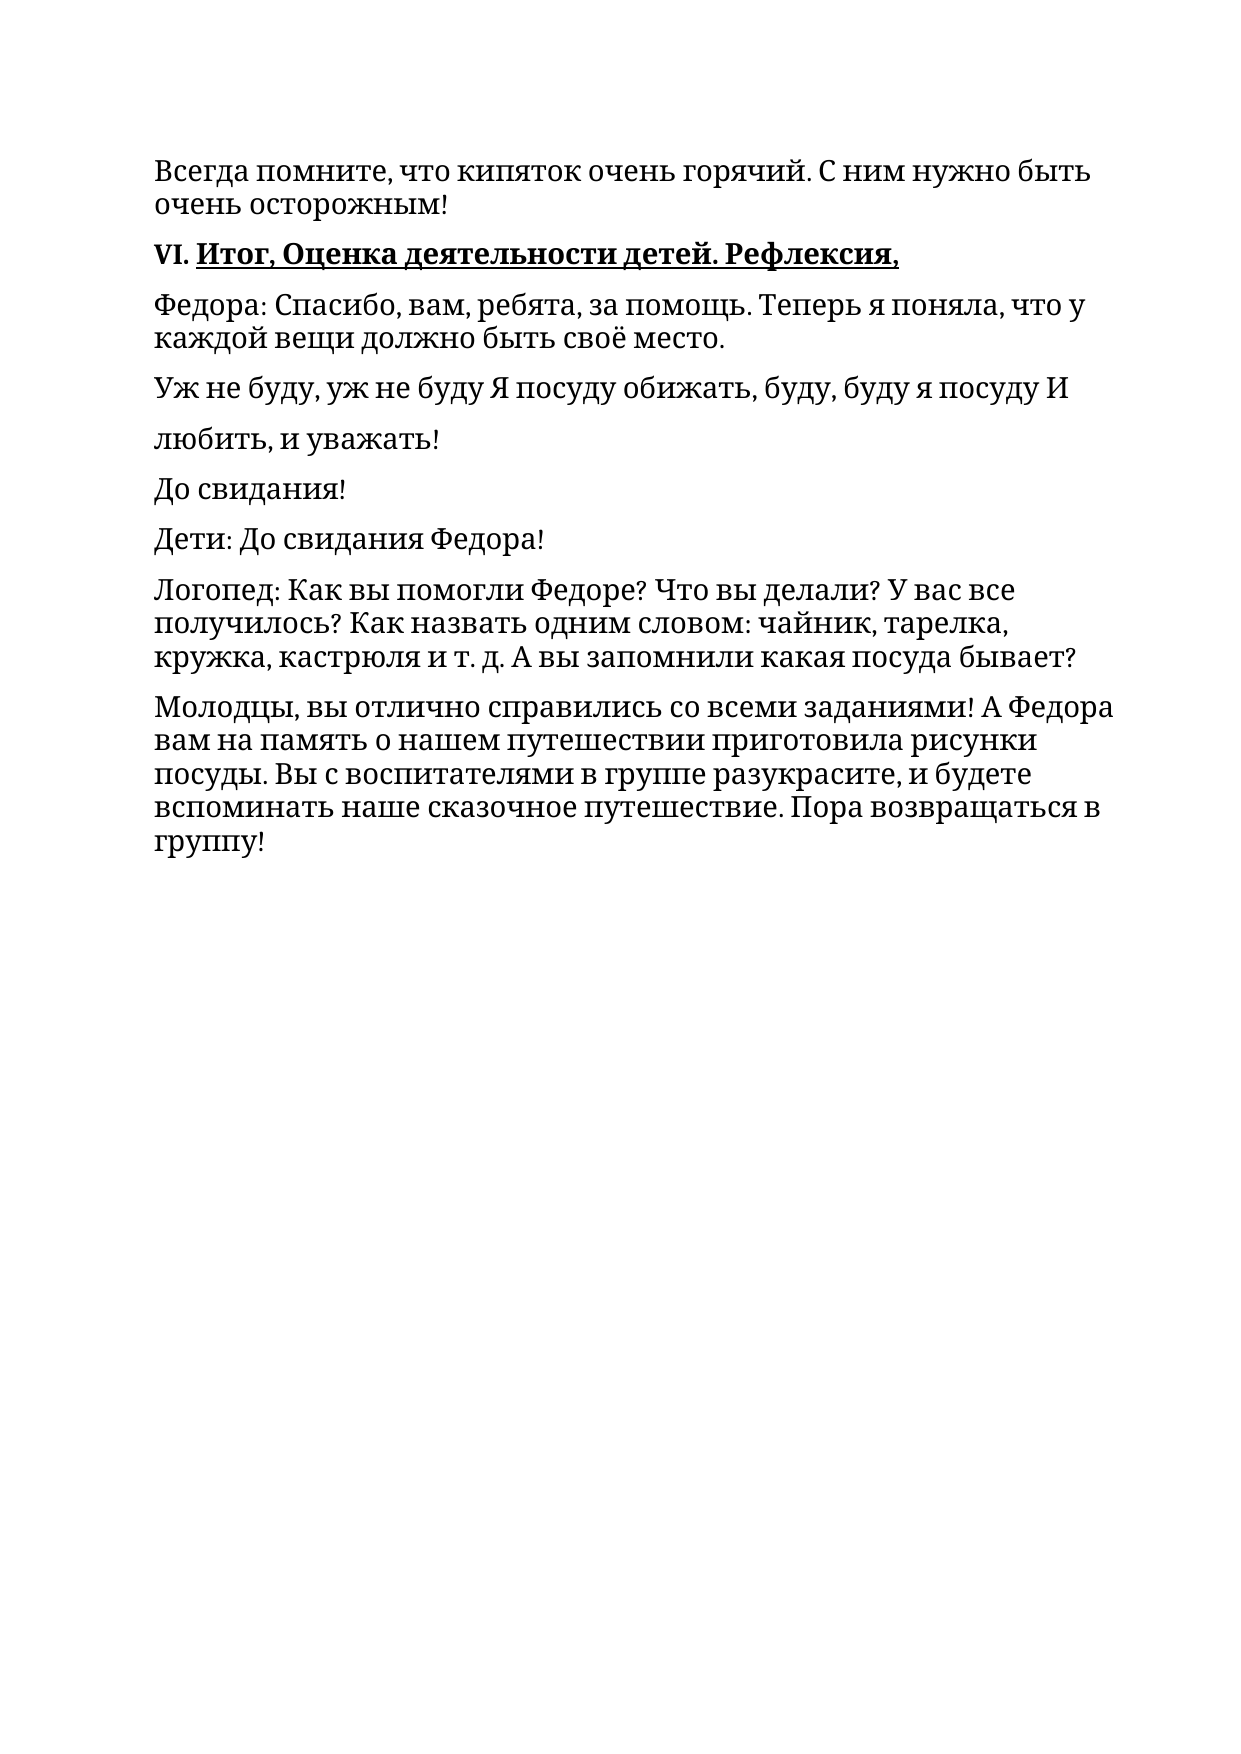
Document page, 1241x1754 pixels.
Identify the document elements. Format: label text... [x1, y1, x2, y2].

text До свидания! [154, 473, 1126, 507]
text Логопед: Как вы помогли Федоре? Что вы делали? У вас все получилось? Как назвать одним словом: чайник, тарелка, кружка, кастрюля и т. д. А вы запомнили какая посуда бывает? [154, 574, 1126, 674]
text Федора: Спасибо, вам, ребята, за помощь. Теперь я поняла, что у каждой вещи должно быть своё место. [154, 289, 1126, 356]
text Молодцы, вы отлично справились со всеми заданиями! А Федора вам на память о нашем путешествии приготовила рисунки посуды. Вы с воспитателями в группе разукрасите, и будете вспоминать наше сказочное путешествие. Пора возвращаться в группу! [154, 691, 1126, 859]
text Всегда помните, что кипяток очень горячий. С ним нужно быть очень осторожным! [154, 155, 1126, 222]
text Уж не буду, уж не буду Я посуду обижать, буду, буду я посуду И любить, и уважать! [154, 372, 1126, 456]
text VI. Итог, Оценка деятельности детей. Рефлексия, [154, 238, 1126, 272]
text Дети: До свидания Федора! [154, 523, 1126, 557]
